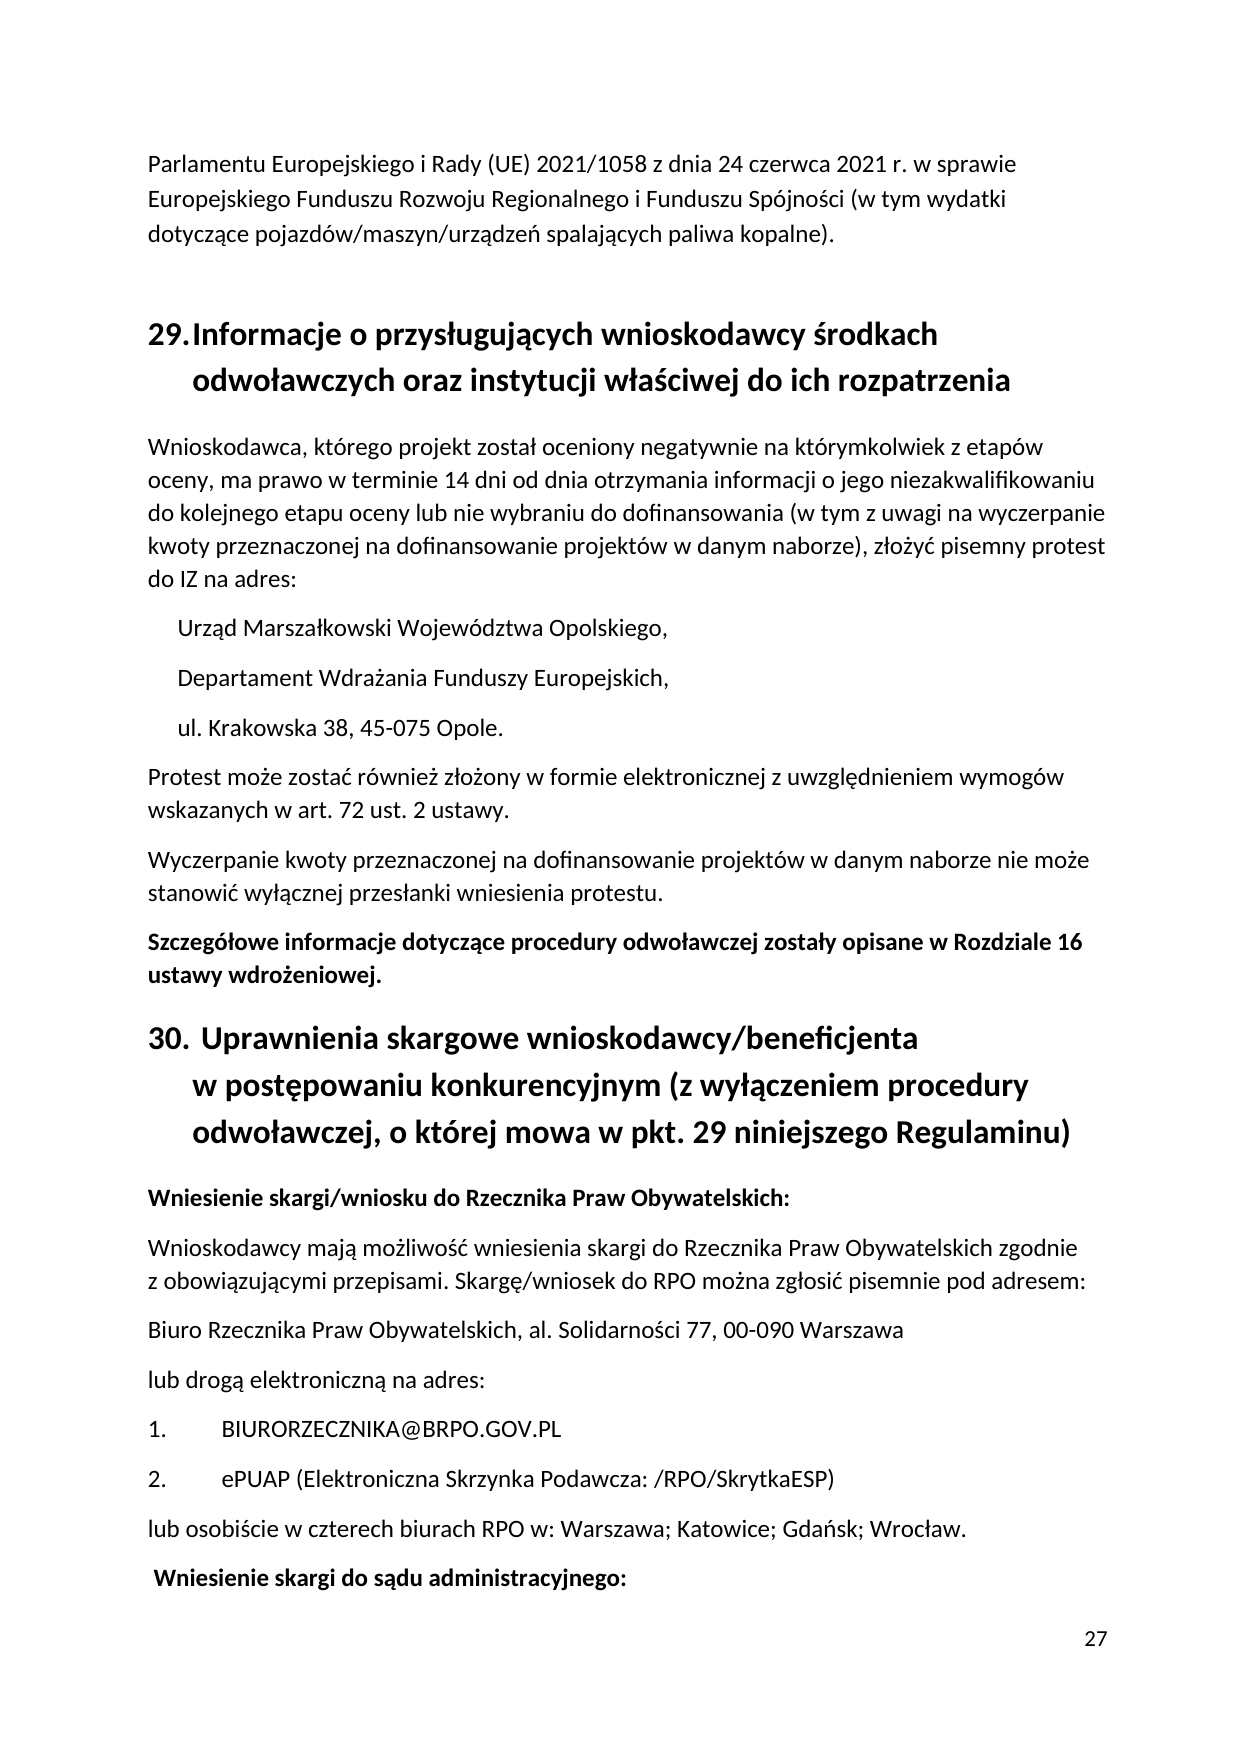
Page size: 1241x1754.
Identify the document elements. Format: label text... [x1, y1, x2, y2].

text Wniesienie skargi/wniosku do Rzecznika Praw Obywatelskich: [148, 1182, 1107, 1213]
text Wnioskodawcy mają możliwość wniesienia skargi do Rzecznika Praw Obywatelskich zgodnie z obowiązującymi przepisami. Skargę/wniosek do RPO można zgłosić pisemnie pod adresem: [148, 1232, 1107, 1295]
text ul. Krakowska 38, 45-075 Opole. [177, 712, 1107, 742]
text Wyczerpanie kwoty przeznaczonej na dofinansowanie projektów w danym naborze nie może stanowić wyłącznej przesłanki wniesienia protestu. [148, 844, 1107, 907]
subtitle Uprawnienia skargowe wnioskodawcy/beneficjenta w postępowaniu konkurencyjnym (z wyłączeniem procedury odwoławczej, o której mowa w pkt. 29 niniejszego Regulaminu) [148, 1017, 1107, 1151]
text Biuro Rzecznika Praw Obywatelskich, al. Solidarności 77, 00-090 Warszawa [148, 1314, 1107, 1345]
text Wnioskodawca, którego projekt został oceniony negatywnie na którymkolwiek z etapów oceny, ma prawo w terminie 14 dni od dnia otrzymania informacji o jego niezakwalifikowaniu do kolejnego etapu oceny lub nie wybraniu do dofinansowania (w tym z uwagi na wyczerpanie kwoty przeznaczonej na dofinansowanie projektów w danym naborze), złożyć pisemny protest do IZ na adres: [148, 431, 1107, 593]
text lub drogą elektroniczną na adres: [148, 1364, 1107, 1394]
text Urząd Marszałkowski Województwa Opolskiego, [177, 612, 1107, 643]
text Szczegółowe informacje dotyczące procedury odwoławczej zostały opisane w Rozdziale 16 ustawy wdrożeniowej. [148, 926, 1107, 990]
text lub osobiście w czterech biurach RPO w: Warszawa; Katowice; Gdańsk; Wrocław. [148, 1513, 1107, 1543]
text Wniesienie skargi do sądu administracyjnego: [148, 1562, 1107, 1593]
text 2. ePUAP (Elektroniczna Skrzynka Podawcza: /RPO/SkrytkaESP) [148, 1463, 1107, 1494]
text Protest może zostać również złożony w formie elektronicznej z uwzględnieniem wymogów wskazanych w art. 72 ust. 2 ustawy. [148, 761, 1107, 825]
subtitle Informacje o przysługujących wnioskodawcy środkach odwoławczych oraz instytucji właściwej do ich rozpatrzenia [148, 313, 1107, 400]
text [148, 148, 1107, 248]
text 1. BIURORZECZNIKA@BRPO.GOV.PL [148, 1414, 1107, 1444]
text Departament Wdrażania Funduszy Europejskich, [177, 662, 1107, 693]
